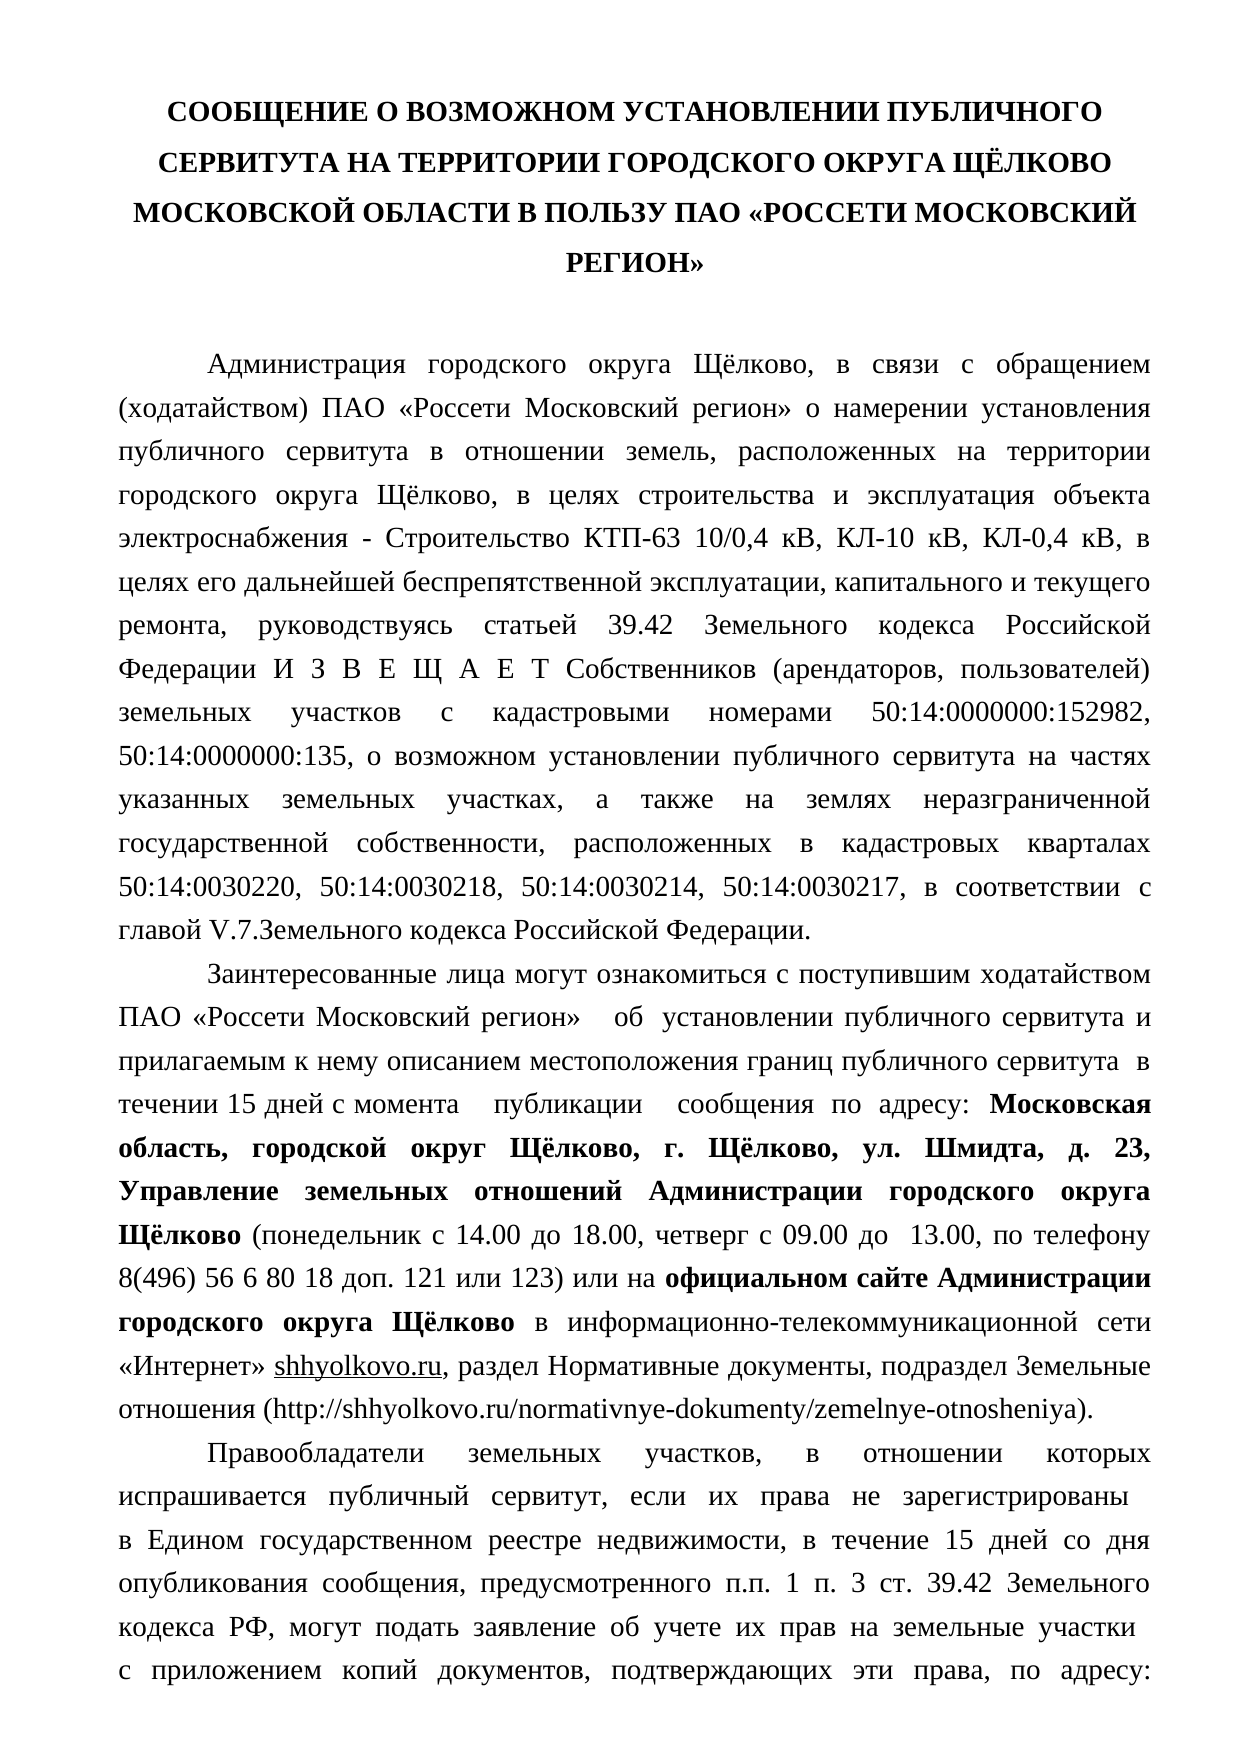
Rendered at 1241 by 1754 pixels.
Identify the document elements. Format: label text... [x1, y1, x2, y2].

text Администрация городского округа Щёлково, в связи с обращением (ходатайством) ПАО «Россети Московский регион» о намерении установления публичного сервитута в отношении земель, расположенных на территории городского округа Щёлково, в целях строительства и эксплуатация объекта электроснабжения - Строительство КТП-63 10/0,4 кВ, КЛ-10 кВ, КЛ-0,4 кВ, в целях его дальнейшей беспрепятственной эксплуатации, капитального и текущего ремонта, руководствуясь статьей 39.42 Земельного кодекса Российской Федерации И З В Е Щ А Е Т Собственников (арендаторов, пользователей) земельных участков с кадастровыми номерами 50:14:0000000:152982, 50:14:0000000:135, о возможном установлении публичного сервитута на частях указанных земельных участках, а также на землях неразграниченной государственной собственности, расположенных в кадастровых кварталах 50:14:0030220, 50:14:0030218, 50:14:0030214, 50:14:0030217, в соответствии с главой V.7.Земельного кодекса Российской Федерации. [118, 346, 1152, 946]
text СООБЩЕНИЕ О ВОЗМОЖНОМ УСТАНОВЛЕНИИ ПУБЛИЧНОГО СЕРВИТУТА на территории ГОРОДСКОГО ОКРУГА ЩЁЛКОВО МОСКОВСКОЙ ОБЛАСТИ В ПОЛЬЗУ ПАО «Россети Московский регион» [118, 94, 1152, 279]
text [118, 1435, 1152, 1686]
text Заинтересованные лица могут ознакомиться с поступившим ходатайством ПАО «Россети Московский регион» об установлении публичного сервитута и прилагаемым к нему описанием местоположения границ публичного сервитута в течении 15 дней с момента публикации сообщения по адресу: Московская область, городской округ Щёлково, г. Щёлково, ул. Шмидта, д. 23, Управление земельных отношений Администрации городского округа Щёлково (понедельник с 14.00 до 18.00, четверг с 09.00 до 13.00, по телефону 8(496) 56 6 80 18 доп. 121 или 123) или на официальном сайте Администрации городского округа Щёлково в информационно-телекоммуникационной сети «Интернет» shhyolkovo.ru, раздел Нормативные документы, подраздел Земельные отношения (http://shhyolkovo.ru/normativnye-dokumenty/zemelnye-otnosheniya). [118, 956, 1152, 1425]
